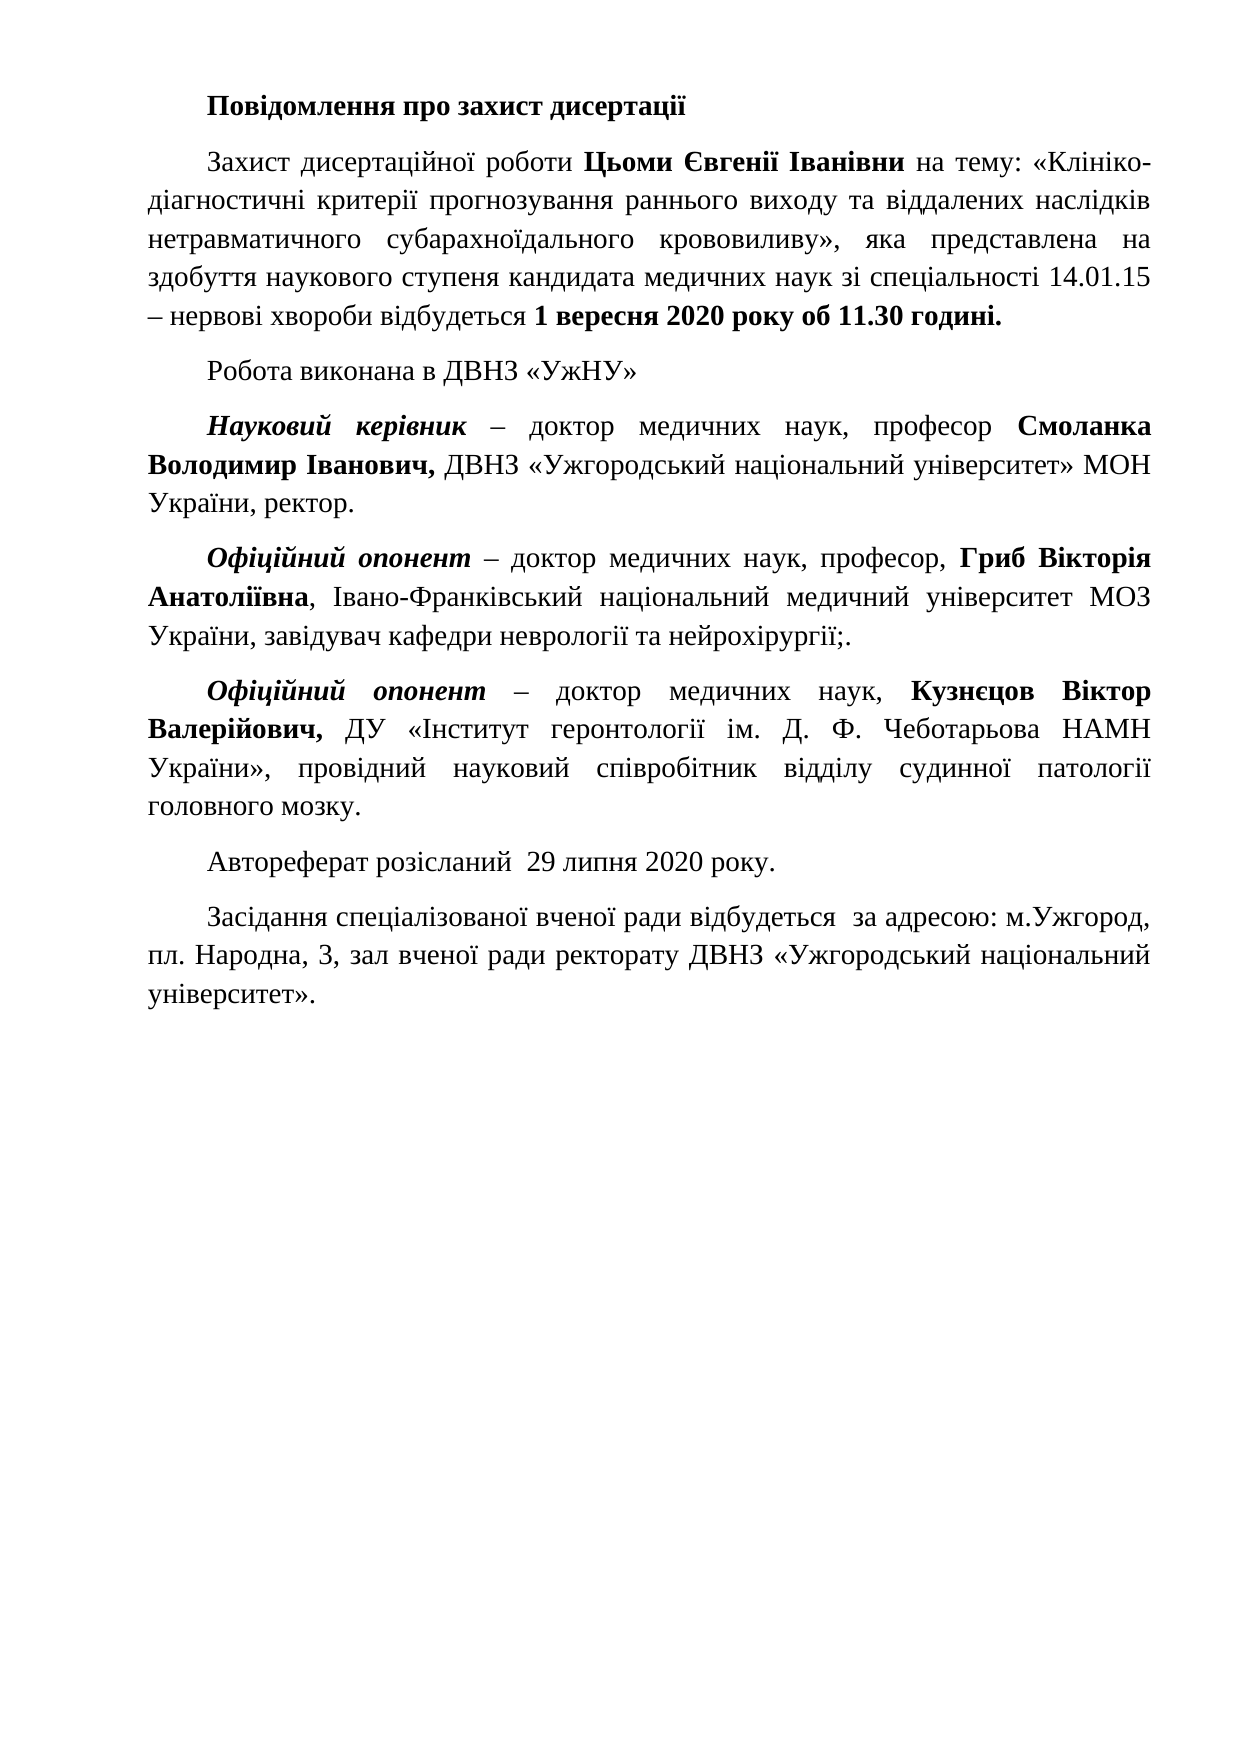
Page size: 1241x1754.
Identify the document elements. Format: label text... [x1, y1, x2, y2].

text Офіційний опонент – доктор медичних наук, професор, Гриб Вікторія Анатоліївна, Івано-Франківський національний медичний університет МОЗ України, завідувач кафедри неврології та нейрохірургії;. [148, 541, 1152, 651]
text Автореферат розісланий 29 липня 2020 року. [148, 844, 1152, 877]
text Захист дисертаційної роботи Цьоми Євгенії Іванівни на тему: «Клініко-діагностичні критерії прогнозування раннього виходу та віддалених наслідків нетравматичного субарахноїдального крововиливу», яка представлена на здобуття наукового ступеня кандидата медичних наук зі спеціальності 14.01.15 – нервові хвороби відбудеться 1 вересня 2020 року об 11.30 годині. [148, 144, 1152, 331]
text Робота виконана в ДВНЗ «УжНУ» [148, 353, 1152, 387]
text Повідомлення про захист дисертації [148, 88, 1152, 122]
text Засідання спеціалізованої вченої ради відбудеться за адресою: м.Ужгород, пл. Народна, 3, зал вченої ради ректорату ДВНЗ «Ужгородський національний університет». [148, 899, 1152, 1009]
text Науковий керівник – доктор медичних наук, професор Смоланка Володимир Іванович, ДВНЗ «Ужгородський національний університет» МОН України, ректор. [148, 408, 1152, 519]
text Офіційний опонент – доктор медичних наук, Кузнєцов Віктор Валерійович, ДУ «Інститут геронтології ім. Д. Ф. Чеботарьова НАМН України», провідний науковий співробітник відділу судинної патології головного мозку. [148, 673, 1152, 822]
